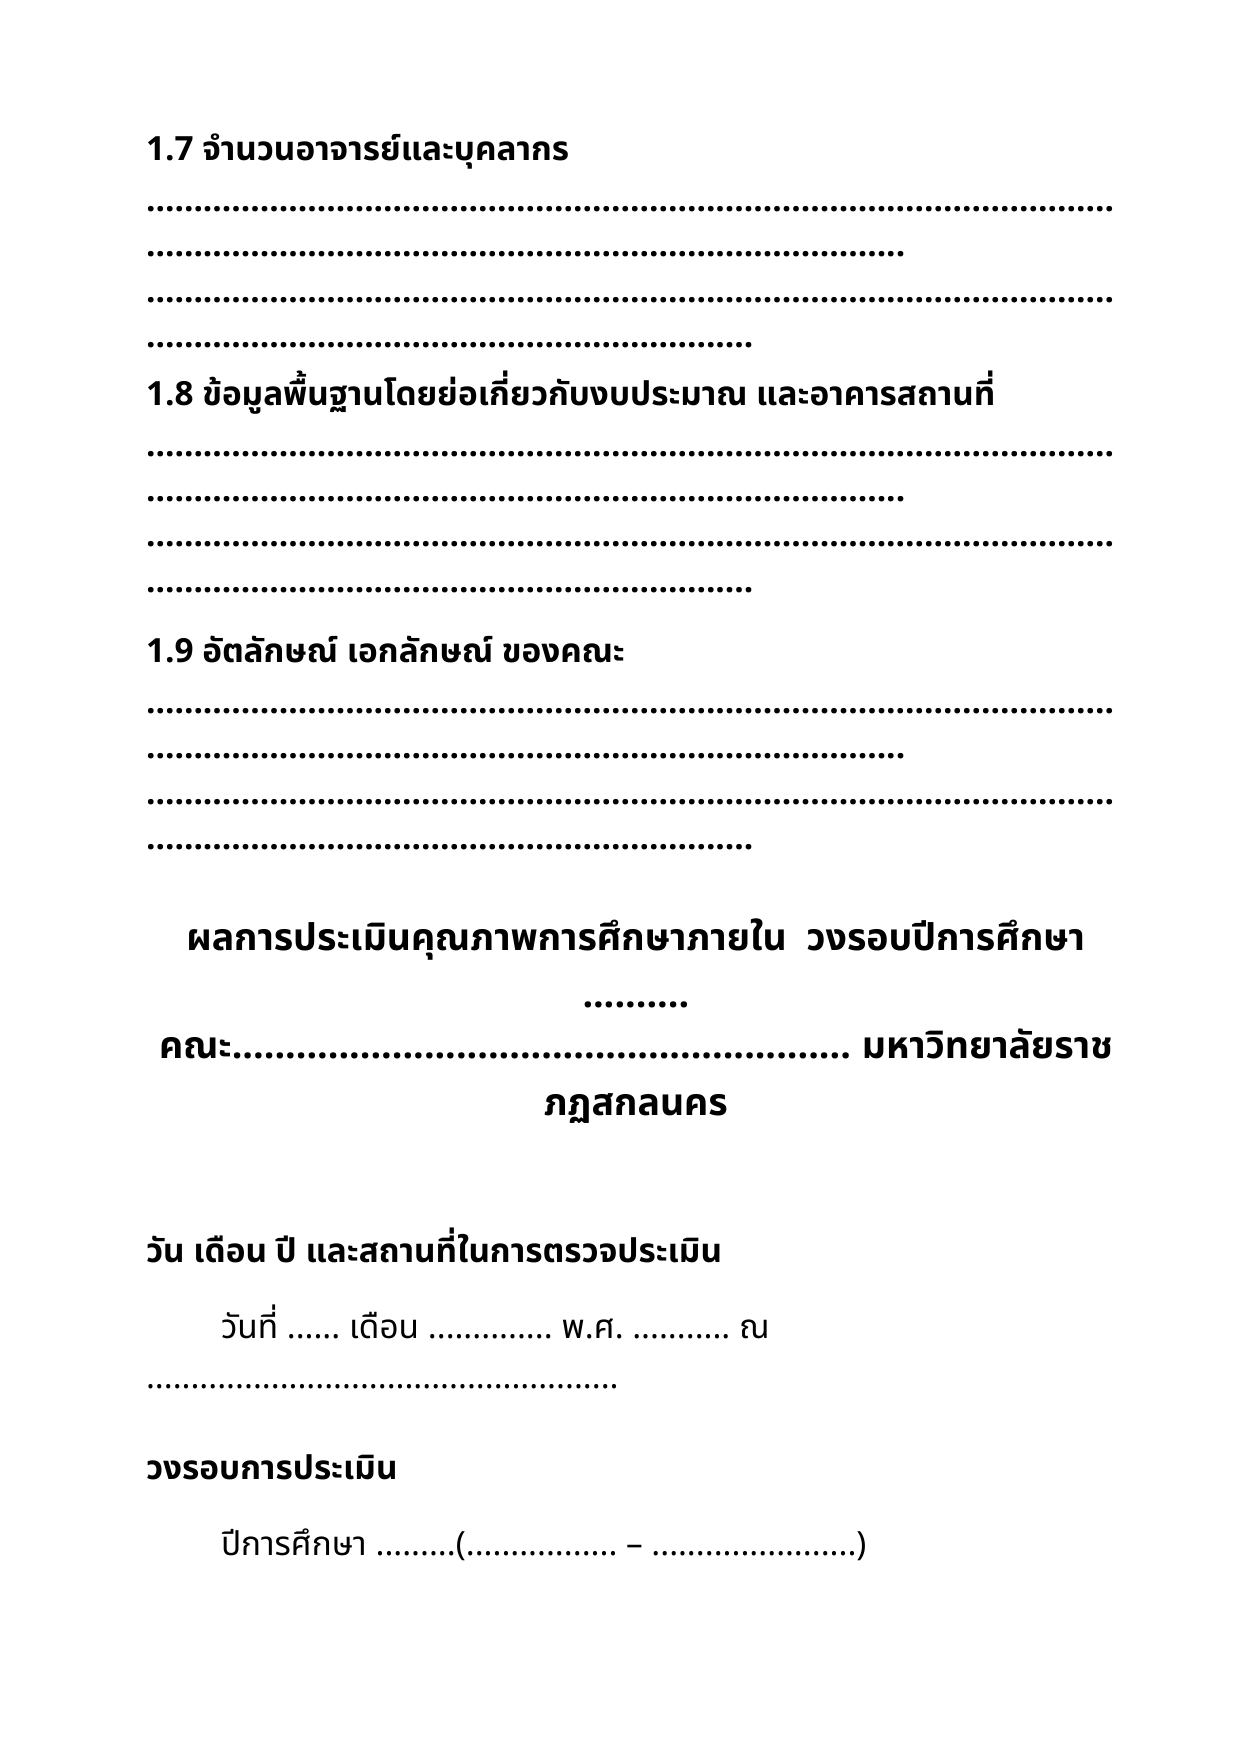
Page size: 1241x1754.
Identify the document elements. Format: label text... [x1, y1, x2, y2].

text คณะ.......................................................... มหาวิทยาลัยราชภฏสกลนคร [146, 1018, 1126, 1132]
text วัน เดือน ปี และสถานที่ในการตรวจประเมิน [146, 1227, 1126, 1278]
text 1.9 อัตลักษณ์ เอกลักษณ์ ของคณะ [146, 627, 1126, 678]
text ………………………………………………………………………………………………………………………………………………………………..……………………………………………………………………………………………………………………………………………….… [146, 420, 1126, 602]
text ปีการศึกษา .........(................. – .......................) [146, 1519, 1126, 1570]
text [146, 176, 1126, 357]
text วันที่ ...... เดือน .............. พ.ศ. ........... ณ ..................................................... [146, 1303, 1126, 1399]
text วงรอบการประเมิน [146, 1444, 1126, 1494]
text ผลการประเมินคุณภาพการศึกษาภายใน วงรอบปีการศึกษา .......... [146, 910, 1126, 1018]
text ………………………………………………………………………………………………………………………………………………………………..……………………………………………………………………………………………………………………………………………….… [146, 678, 1126, 859]
text 1.8 ข้อมูลพื้นฐานโดยย่อเกี่ยวกับงบประมาณ และอาคารสถานที่ [146, 370, 1126, 420]
text 1.7 จำนวนอาจารย์และบุคลากร [146, 125, 1126, 176]
